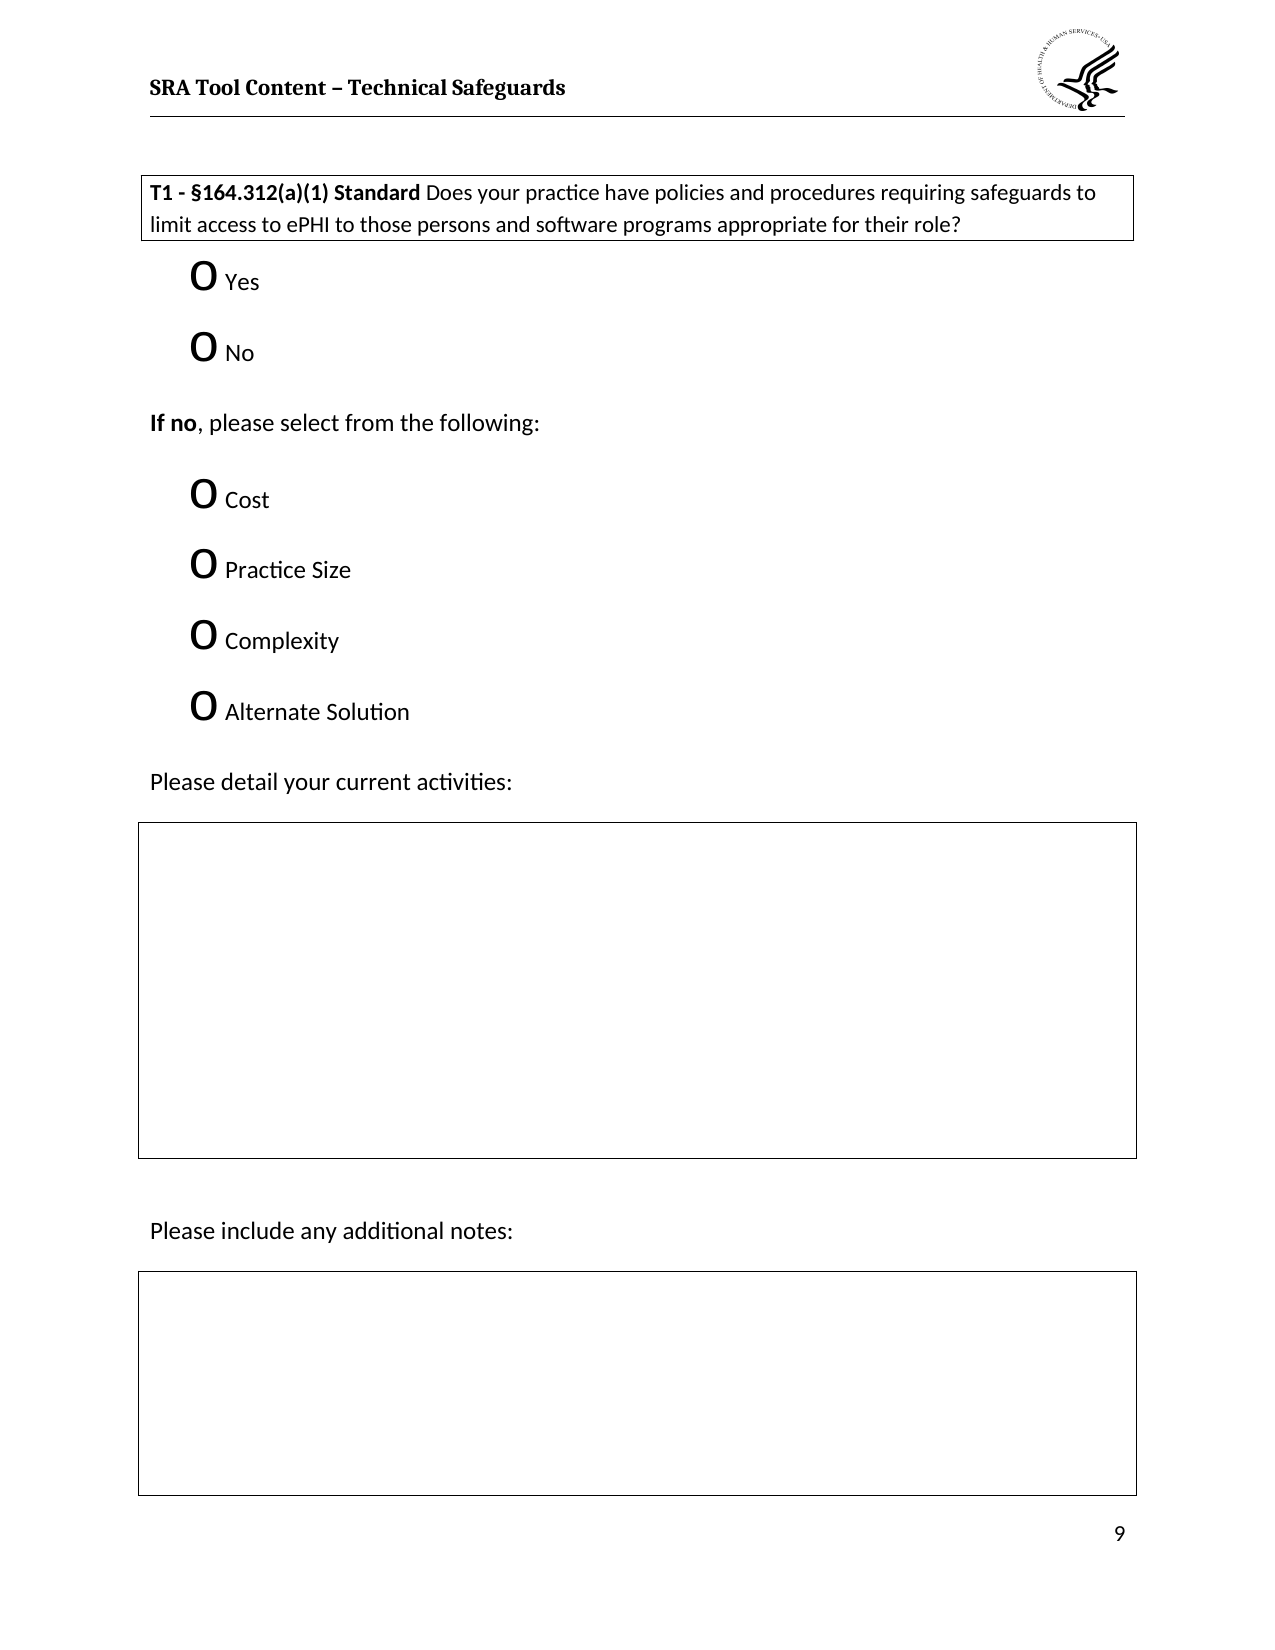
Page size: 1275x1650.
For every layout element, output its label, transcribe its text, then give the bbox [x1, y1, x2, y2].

list Yes [187, 246, 1125, 307]
table_header [139, 823, 1136, 1158]
text Please include any additional notes: [150, 1215, 1125, 1245]
subtitle T1 - §164.312(a)(1) Standard Does your practice have policies and procedures requiring safeguards to limit access to ePHI to those persons and software programs appropriate for their role? [142, 176, 1133, 240]
picture [1037, 29, 1119, 111]
list No [187, 316, 1125, 377]
list Cost [187, 463, 1125, 525]
table_header [139, 1272, 1136, 1495]
list Practice Size [187, 534, 1125, 595]
text Please detail your current activities: [150, 766, 1125, 797]
list Complexity [187, 604, 1125, 666]
text If no, please select from the following: [150, 407, 1125, 438]
list Alternate Solution [187, 675, 1125, 736]
